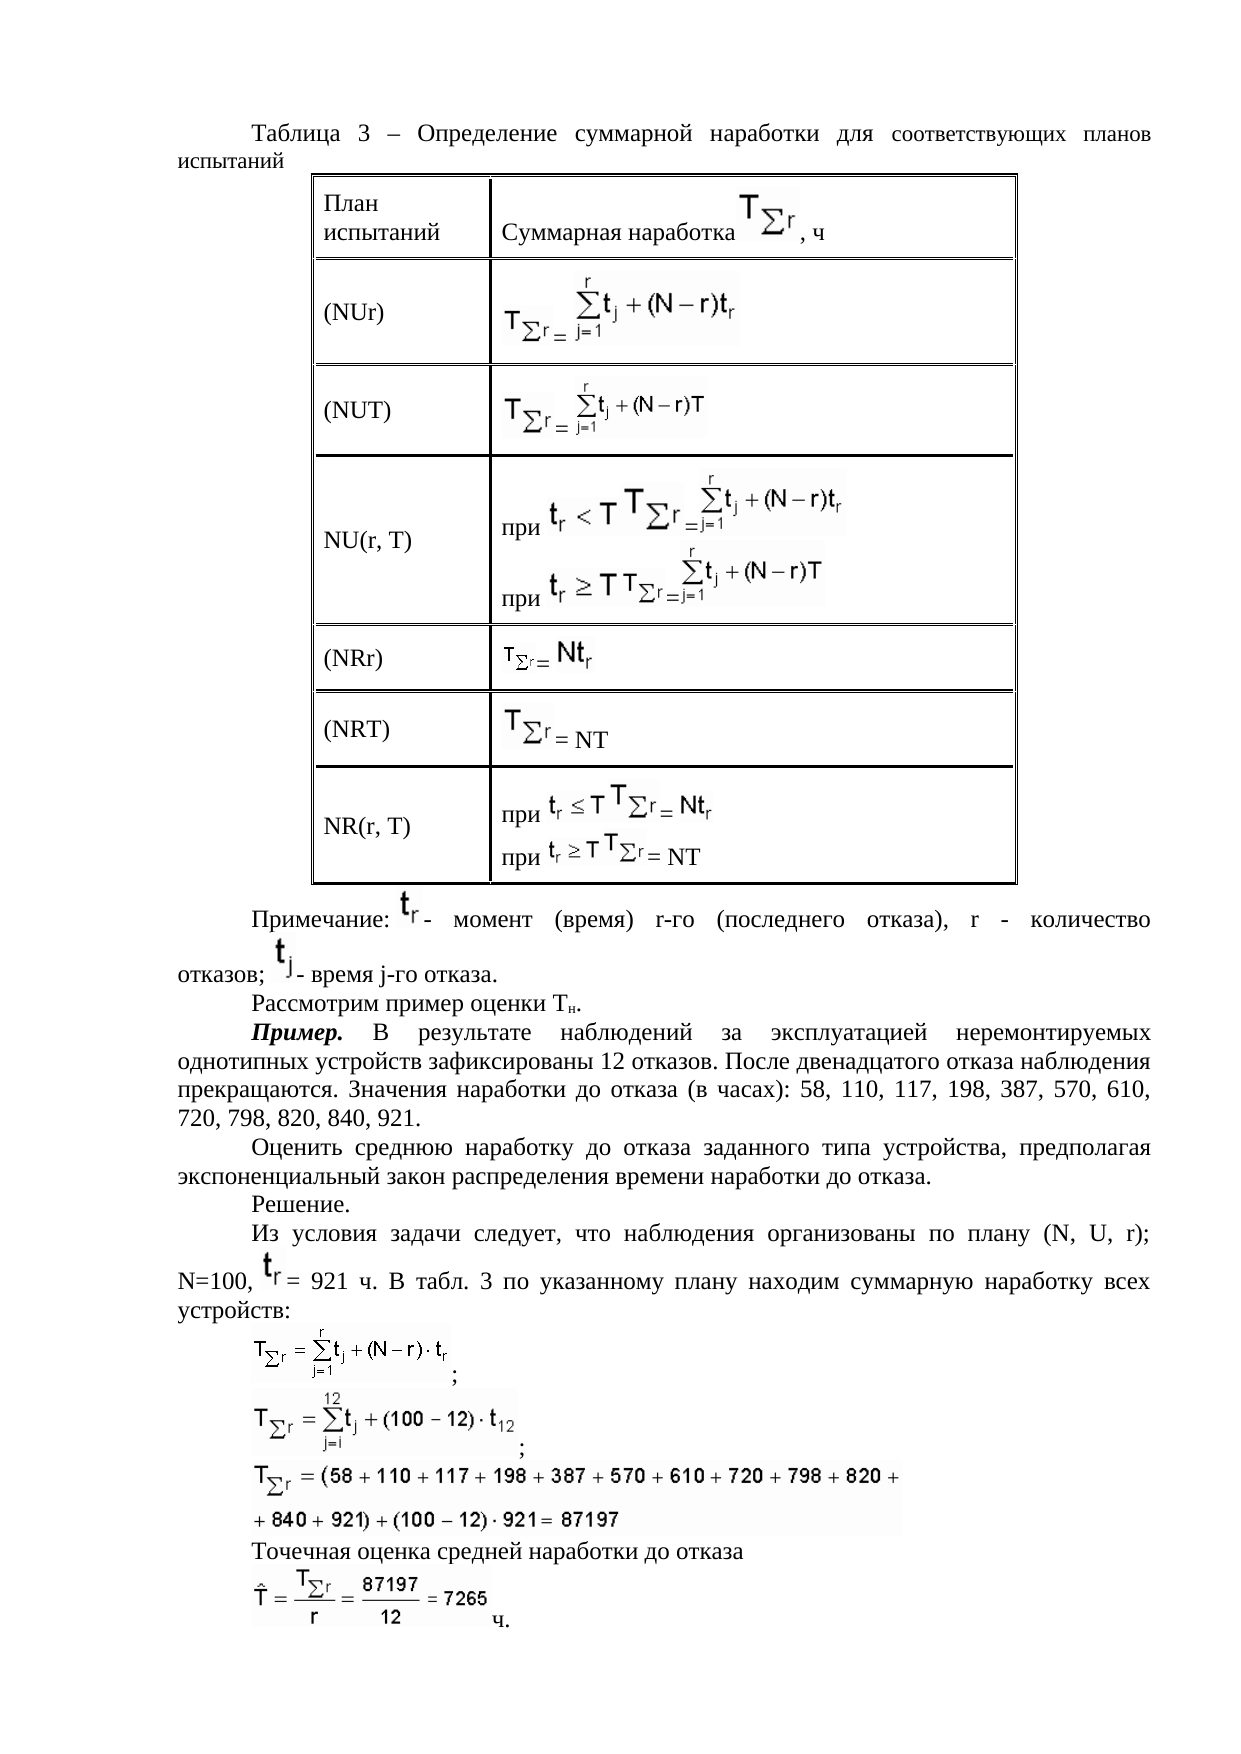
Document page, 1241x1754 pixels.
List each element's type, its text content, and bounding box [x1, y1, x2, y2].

picture [251, 1323, 452, 1383]
text Решение. [177, 1189, 1152, 1218]
picture [698, 468, 847, 536]
picture [396, 885, 424, 928]
table_cell NR(r, T) [314, 765, 490, 882]
picture [574, 376, 708, 438]
text Из условия задачи следует, что наблюдения организованы по плану (N, U, r); N=100, = 921 ч. В табл. 3 по указанному плану находим суммарную наработку всех устройств: [177, 1218, 1152, 1323]
table_cell = [490, 257, 1016, 362]
picture [251, 1388, 519, 1456]
picture [573, 271, 741, 346]
picture [546, 779, 660, 823]
table_cell (NUT) [314, 363, 489, 454]
table_cell при = при = [492, 454, 1015, 623]
text Таблица 3 – Определение суммарной наработки для соответствующих планов испытаний [177, 118, 1152, 173]
text Точечная оценка средней наработки до отказа [177, 1536, 1152, 1564]
text Оценить среднюю наработку до отказа заданного типа устройства, предполагая экспоненциальный закон распределения времени наработки до отказа. [177, 1132, 1152, 1189]
table_header Суммарная наработка, ч [490, 177, 1015, 257]
table_cell = [492, 363, 1015, 454]
table_cell = NT [492, 689, 1015, 765]
picture [251, 1564, 492, 1627]
picture [501, 392, 555, 438]
picture [546, 568, 666, 607]
table_cell NU(r, T) [314, 454, 489, 623]
text ; [177, 1323, 1152, 1388]
picture [501, 305, 553, 346]
picture [735, 187, 800, 241]
picture [501, 643, 536, 673]
table_cell (NRr) [313, 623, 490, 689]
picture [251, 1460, 903, 1536]
picture [546, 482, 685, 536]
table_cell при = при = NT [490, 765, 1015, 882]
text ч. [177, 1564, 1152, 1632]
text Пример. В результате наблюдений за эксплуатацией неремонтируемых однотипных устройств зафиксированы 12 отказов. После двенадцатого отказа наблюдения прекращаются. Значения наработки до отказа (в часах): 58, 110, 117, 198, 387, 570, 610, 720, 798, 820, 840, 921. [177, 1017, 1152, 1132]
table_cell (NUr) [313, 257, 490, 362]
picture [259, 1247, 286, 1290]
text Примечание: - момент (время) r-го (последнего отказа), r - количество отказов; - время j-го отказа. [177, 885, 1152, 988]
picture [271, 932, 297, 983]
text Рассмотрим пример оценки Tн. [177, 988, 1152, 1017]
picture [679, 540, 826, 607]
table_cell (NRT) [314, 689, 489, 765]
picture [679, 791, 714, 823]
table_header План испытаний [314, 177, 490, 257]
picture [556, 636, 595, 673]
picture [501, 703, 555, 749]
picture [546, 828, 647, 866]
table_cell = [490, 623, 1016, 689]
